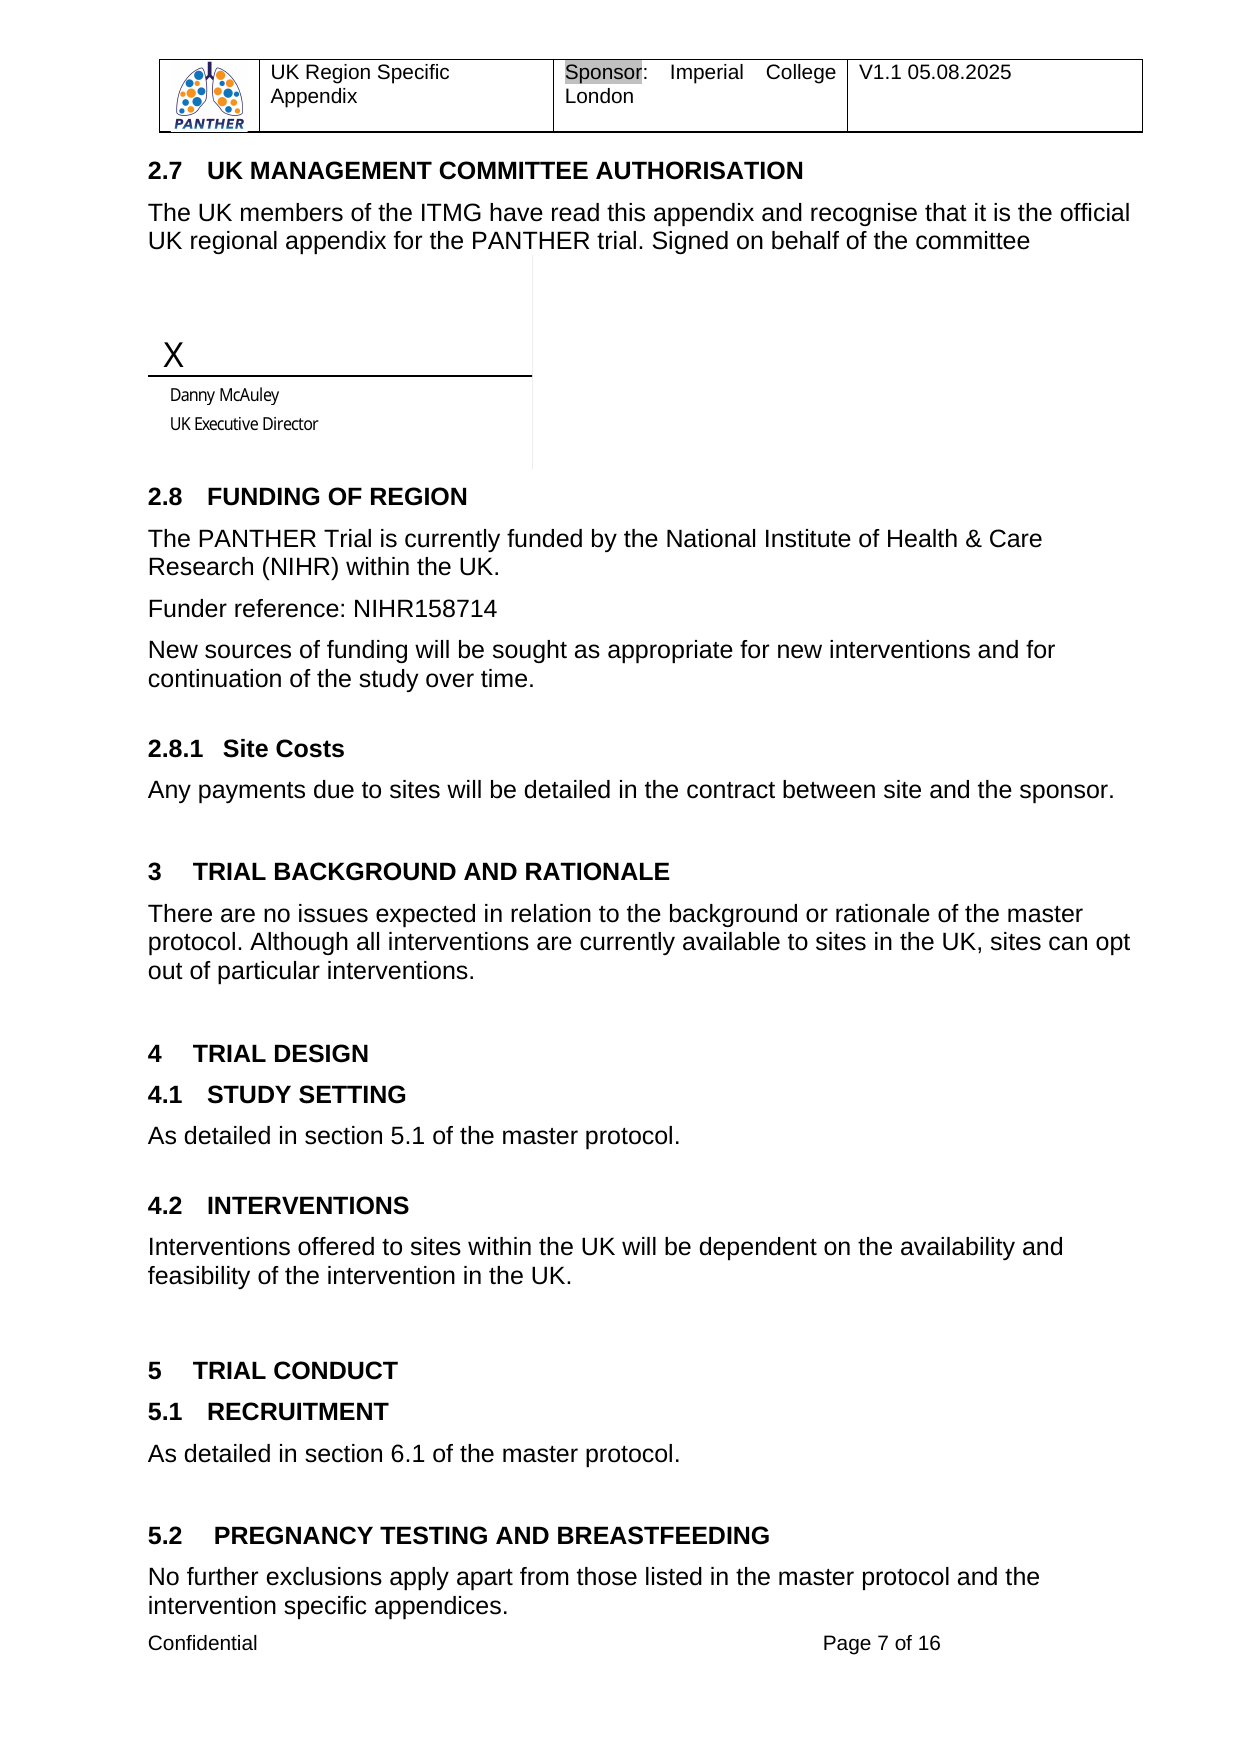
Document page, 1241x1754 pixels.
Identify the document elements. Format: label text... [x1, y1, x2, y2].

subtitle Site Costs [148, 733, 1152, 762]
subtitle Trial Design [148, 1038, 1152, 1067]
text As detailed in section 5.1 of the master protocol. [148, 1121, 1152, 1150]
subtitle Interventions [148, 1191, 1152, 1220]
text Interventions offered to sites within the UK will be dependent on the availability and feasibility of the intervention in the UK. [148, 1232, 1152, 1290]
text No further exclusions apply apart from those listed in the master protocol and the intervention specific appendices. [148, 1562, 1152, 1620]
text The PANTHER Trial is currently funded by the National Institute of Health & Care Research (NIHR) within the UK. [148, 523, 1152, 581]
text Funder reference: NIHR158714 [148, 593, 1152, 622]
subtitle TRIAL BACKGROUND AND RATIONALE [148, 857, 1152, 886]
subtitle UK MANAGEMENT COMMITTEE AUTHORISATION [148, 156, 1152, 185]
text The UK members of the ITMG have read this appendix and recognise that it is the official UK regional appendix for the PANTHER trial. Signed on behalf of the committee [148, 198, 1152, 470]
text There are no issues expected in relation to the background or rationale of the master protocol. Although all interventions are currently available to sites in the UK, sites can opt out of particular interventions. [148, 898, 1152, 985]
picture [170, 60, 248, 132]
text New sources of funding will be sought as appropriate for new interventions and for continuation of the study over time. [148, 635, 1152, 692]
text Any payments due to sites will be detailed in the contract between site and the sponsor. [148, 775, 1152, 803]
subtitle Pregnancy testing and breastfeeding [148, 1521, 1152, 1550]
subtitle Funding of Region [148, 482, 1152, 511]
subtitle TRIAL CONDUCT [148, 1356, 1152, 1385]
subtitle Recruitment [148, 1397, 1152, 1426]
text As detailed in section 6.1 of the master protocol. [148, 1438, 1152, 1467]
subtitle Study Setting [148, 1080, 1152, 1108]
